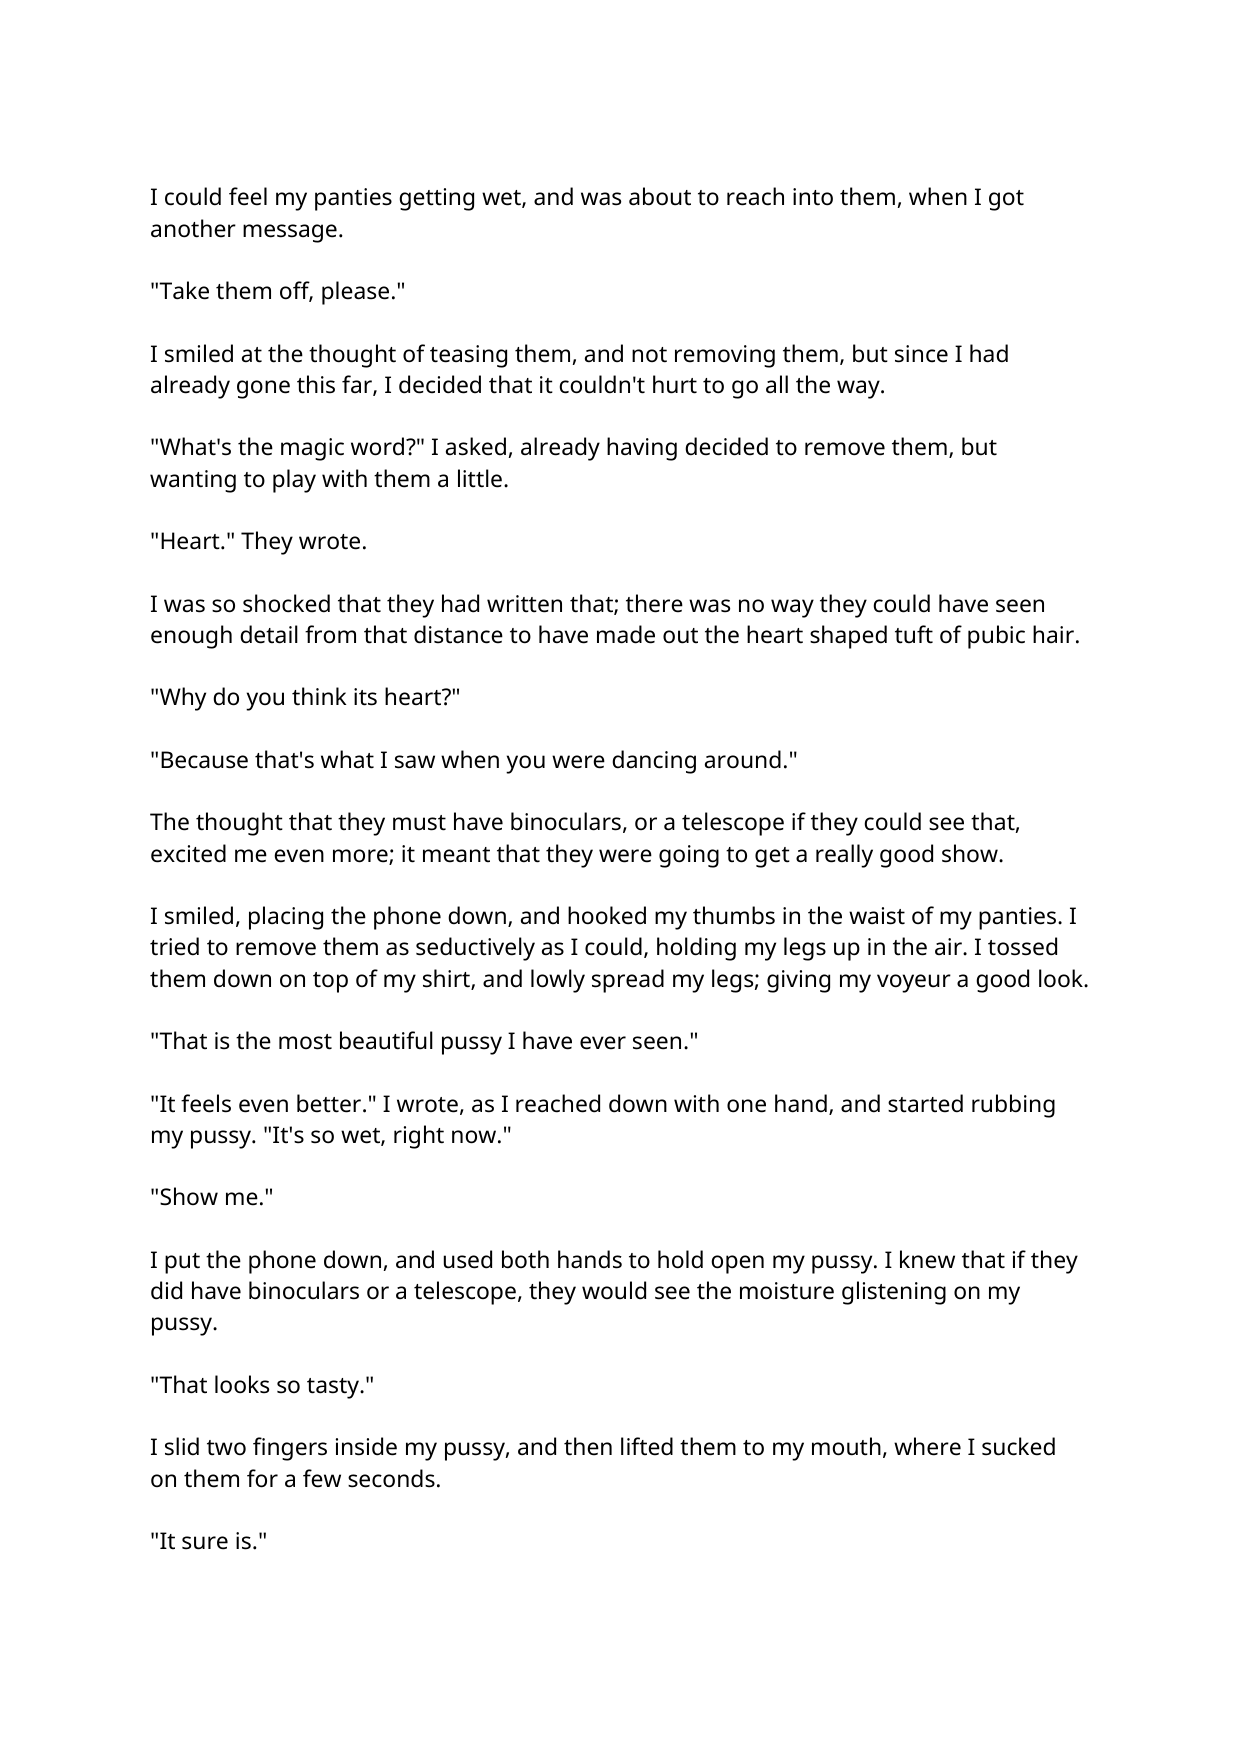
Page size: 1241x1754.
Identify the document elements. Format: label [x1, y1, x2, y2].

text [150, 150, 1090, 1587]
